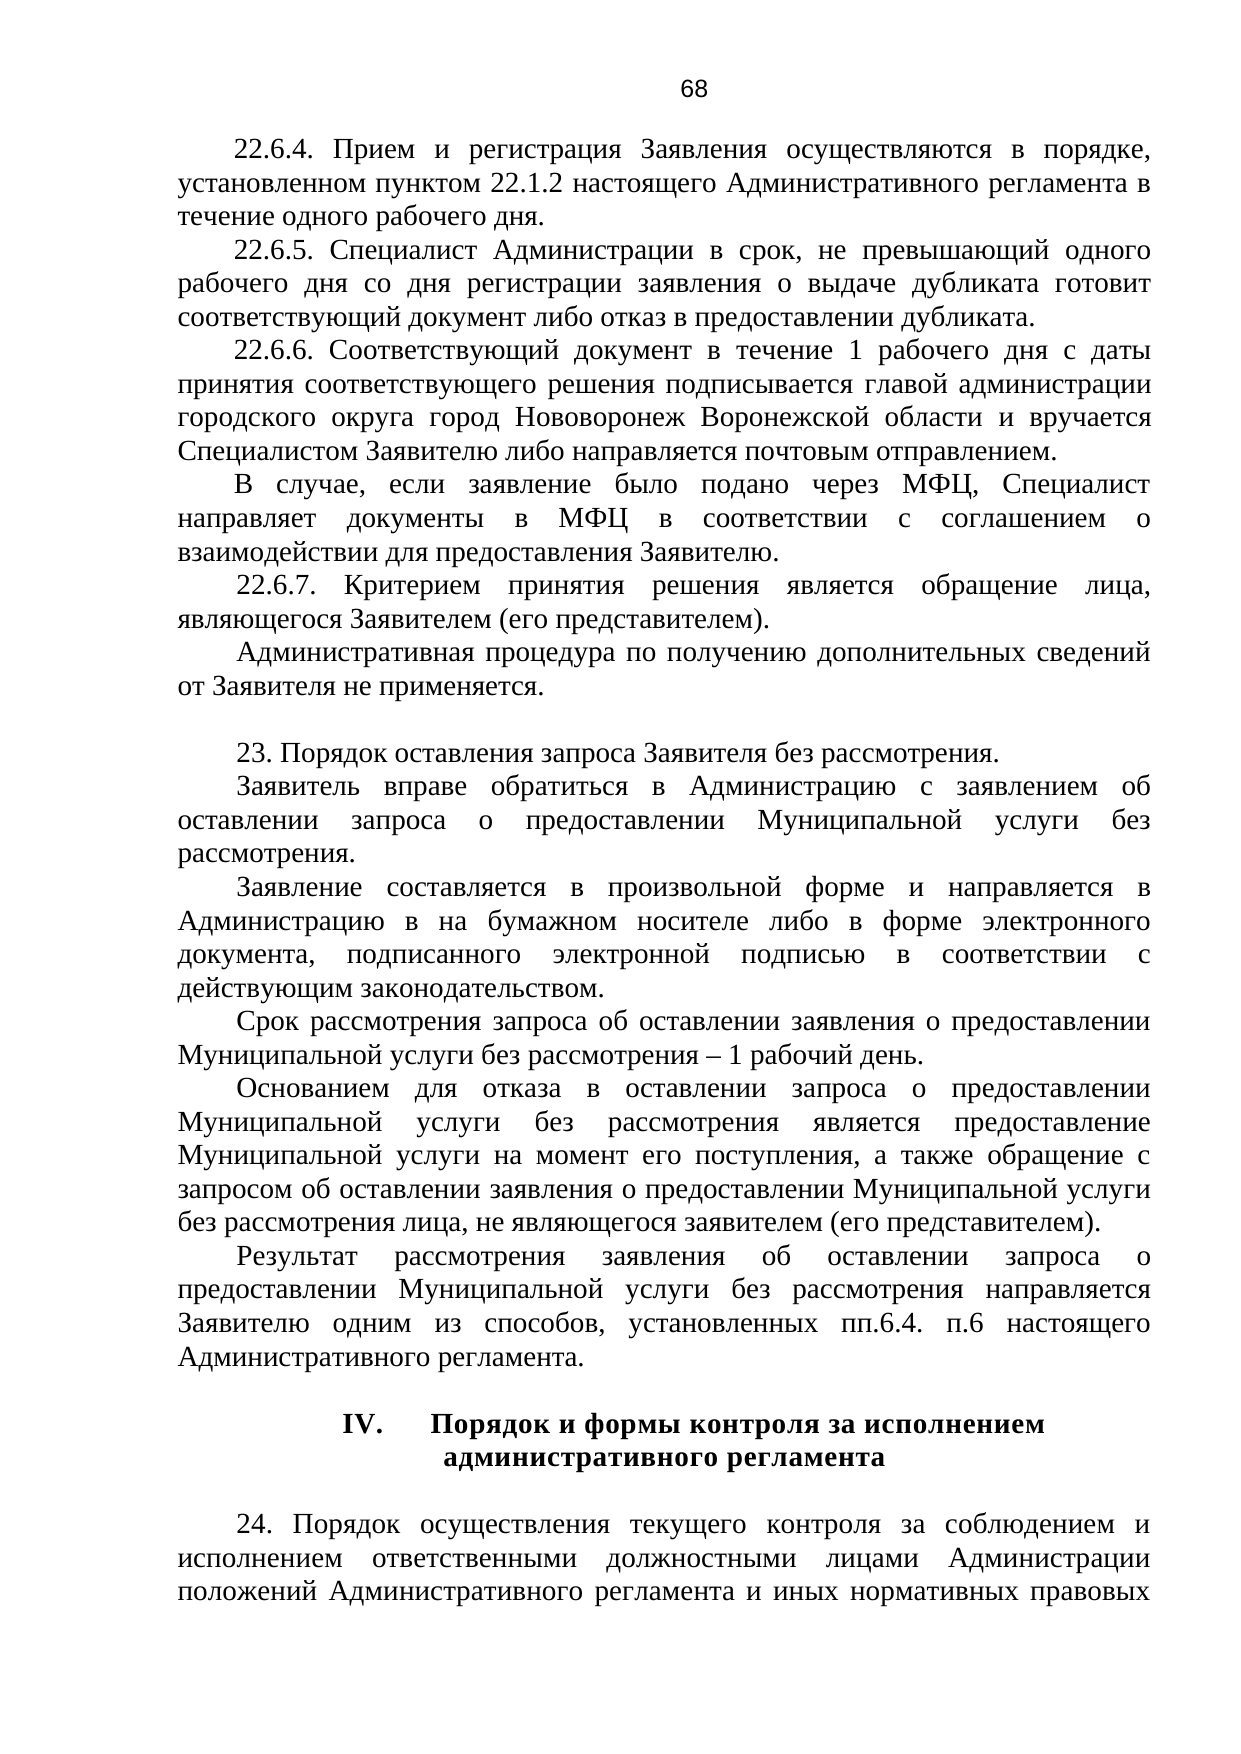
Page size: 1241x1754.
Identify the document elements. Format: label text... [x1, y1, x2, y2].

text 22.6.5. Специалист Администрации в срок, не превышающий одного рабочего дня со дня регистрации заявления о выдаче дубликата готовит соответствующий документ либо отказ в предоставлении дубликата. [177, 232, 1152, 332]
text В случае, если заявление было подано через МФЦ, Специалист направляет документы в МФЦ в соответствии с соглашением о взаимодействии для предоставления Заявителю. [177, 467, 1152, 567]
list Порядок и формы контроля за исполнением административного регламента [177, 1406, 1152, 1473]
text Административная процедура по получению дополнительных сведений от Заявителя не применяется. [177, 634, 1152, 701]
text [177, 1506, 1152, 1607]
text Заявление составляется в произвольной форме и направляется в Администрацию в на бумажном носителе либо в форме электронного документа, подписанного электронной подписью в соответствии с действующим законодательством. [177, 869, 1152, 1003]
text Результат рассмотрения заявления об оставлении запроса о предоставлении Муниципальной услуги без рассмотрения направляется Заявителю одним из способов, установленных пп.6.4. п.6 настоящего Административного регламента. [177, 1238, 1152, 1372]
text Заявитель вправе обратиться в Администрацию с заявлением об оставлении запроса о предоставлении Муниципальной услуги без рассмотрения. [177, 768, 1152, 869]
text 23. Порядок оставления запроса Заявителя без рассмотрения. [177, 735, 1152, 768]
text Срок рассмотрения запроса об оставлении заявления о предоставлении Муниципальной услуги без рассмотрения – 1 рабочий день. [177, 1003, 1152, 1070]
text 22.6.7. Критерием принятия решения является обращение лица, являющегося Заявителем (его представителем). [177, 567, 1152, 634]
text Основанием для отказа в оставлении запроса о предоставлении Муниципальной услуги без рассмотрения является предоставление Муниципальной услуги на момент его поступления, а также обращение с запросом об оставлении заявления о предоставлении Муниципальной услуги без рассмотрения лица, не являющегося заявителем (его представителем). [177, 1070, 1152, 1238]
text 22.6.6. Соответствующий документ в течение 1 рабочего дня с даты принятия соответствующего решения подписывается главой администрации городского округа город Нововоронеж Воронежской области и вручается Специалистом Заявителю либо направляется почтовым отправлением. [177, 332, 1152, 467]
text 22.6.4. Прием и регистрация Заявления осуществляются в порядке, установленном пунктом 22.1.2 настоящего Административного регламента в течение одного рабочего дня. [177, 131, 1152, 232]
